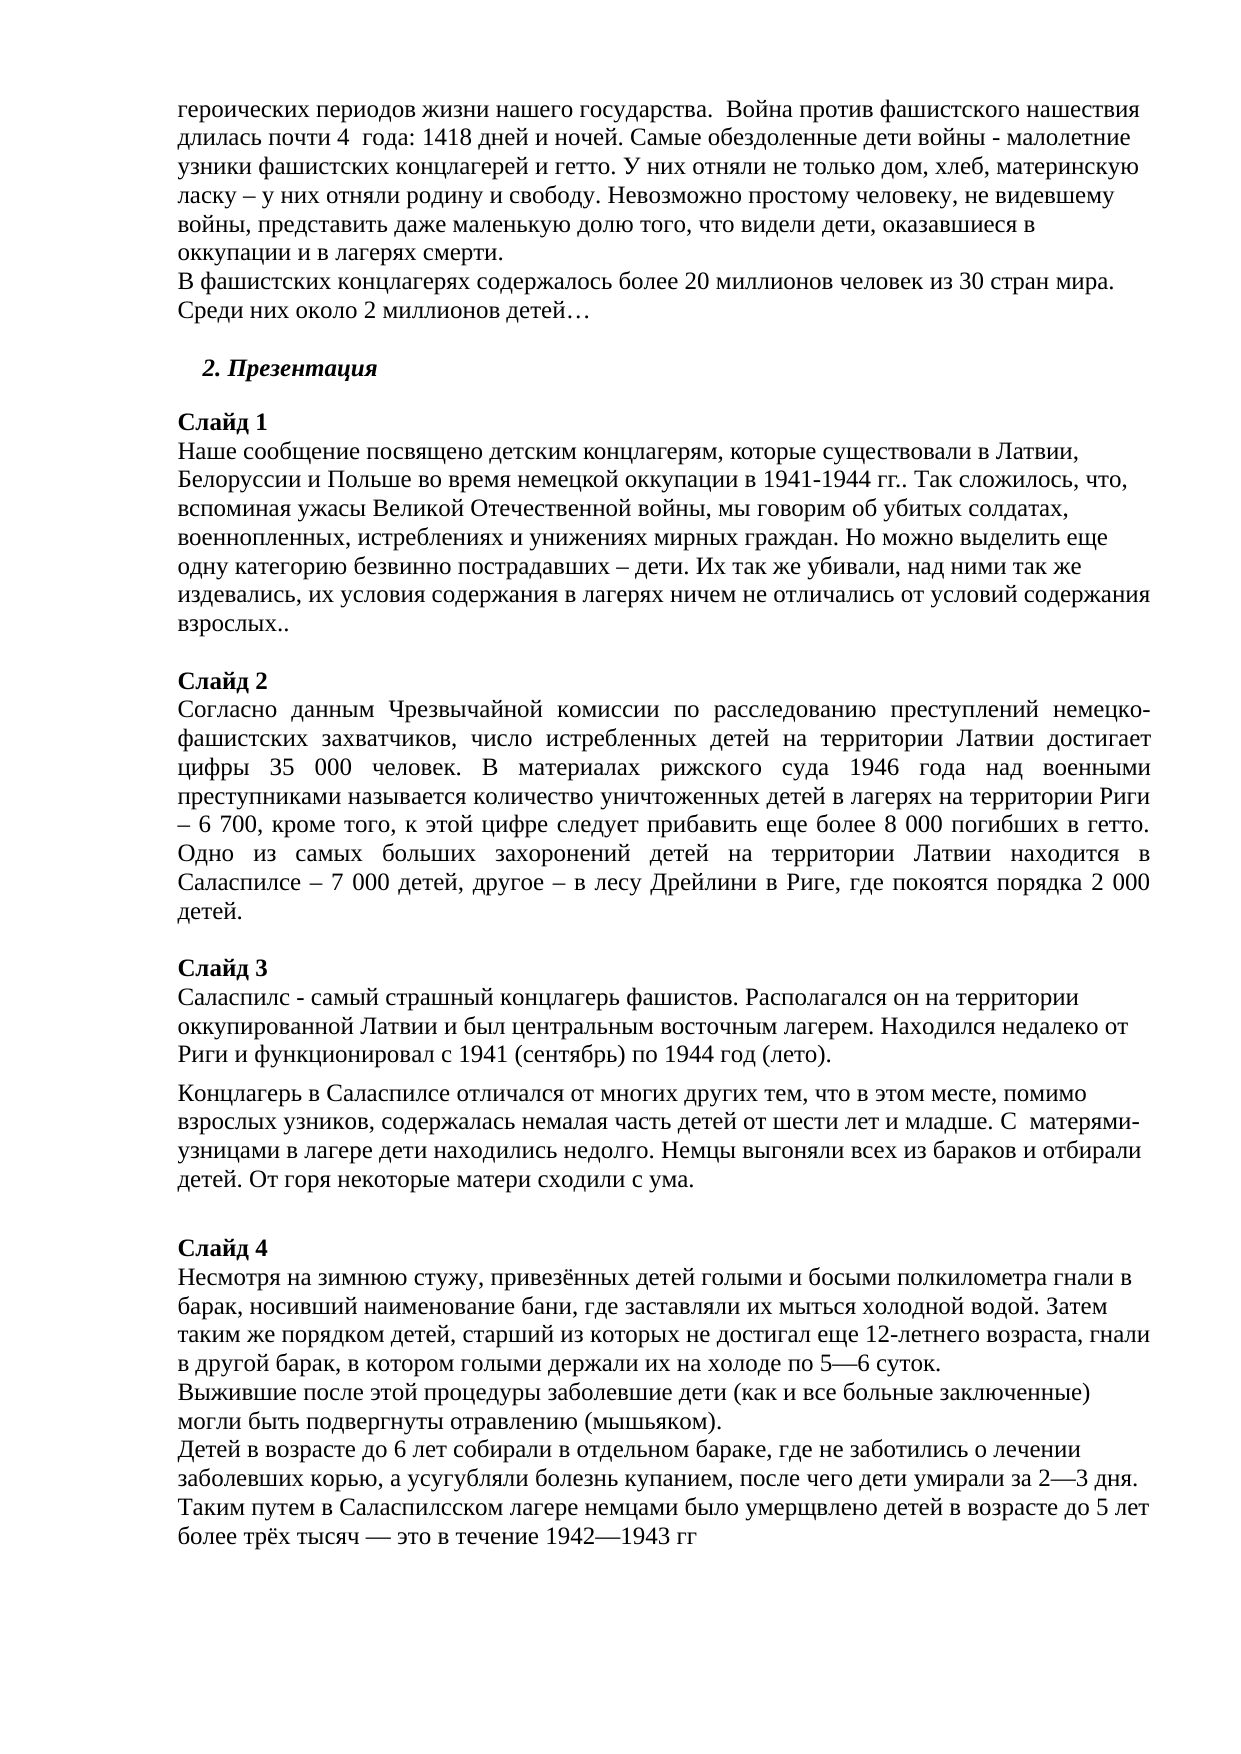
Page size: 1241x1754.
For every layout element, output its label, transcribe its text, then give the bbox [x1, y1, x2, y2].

text 2. Презентация [177, 324, 1152, 382]
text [177, 94, 1152, 324]
text Согласно данным Чрезвычайной комиссии по расследованию преступлений немецко-фашистских захватчиков, число истребленных детей на территории Латвии достигает цифры 35 000 человек. В материалах рижского суда 1946 года над военными преступниками называется количество уничтоженных детей в лагерях на территории Риги – 6 700, кроме того, к этой цифре следует прибавить еще более 8 000 погибших в гетто. Одно из самых больших захоронений детей на территории Латвии находится в Саласпилсе – 7 000 детей, другое – в лесу Дрейлини в Риге, где покоятся порядка 2 000 детей. [177, 694, 1152, 924]
text Наше сообщение посвящено детским концлагерям, которые существовали в Латвии, Белоруссии и Польше во время немецкой оккупации в 1941-1944 гг.. Так сложилось, что, вспоминая ужасы Великой Отечественной войны, мы говорим об убитых солдатах, военнопленных, истреблениях и унижениях мирных граждан. Но можно выделить еще одну категорию безвинно пострадавших – дети. Их так же убивали, над ними так же издевались, их условия содержания в лагерях ничем не отличались от условий содержания взрослых.. [177, 436, 1152, 637]
text Слайд 2 [177, 666, 1152, 694]
text Несмотря на зимнюю стужу, привезённых детей голыми и босыми полкилометра гнали в барак, носивший наименование бани, где заставляли их мыться холодной водой. Затем таким же порядком детей, старший из которых не достигал еще 12-летнего возраста, гнали в другой барак, в котором голыми держали их на холоде по 5—6 суток. Выжившие после этой процедуры заболевшие дети (как и все больные заключенные) могли быть подвергнуты отравлению (мышьяком). [177, 1262, 1152, 1434]
text Слайд 3 [177, 953, 1152, 982]
text Саласпилс - самый страшный концлагерь фашистов. Располагался он на территории оккупированной Латвии и был центральным восточным лагерем. Находился недалеко от Риги и функционировал с 1941 (сентябрь) по 1944 год (лето). [177, 982, 1152, 1068]
text Детей в возрасте до 6 лет собирали в отдельном бараке, где не заботились о лечении заболевших корью, а усугубляли болезнь купанием, после чего дети умирали за 2—3 дня. Таким путем в Саласпилсском лагере немцами было умерщвлено детей в возрасте до 5 лет более трёх тысяч — это в течение 1942—1943 гг [177, 1434, 1152, 1578]
text Слайд 1 [177, 407, 1152, 436]
text Концлагерь в Саласпилсе отличался от многих других тем, что в этом месте, помимо взрослых узников, содержалась немалая часть детей от шести лет и младше. С матерями-узницами в лагере дети находились недолго. Немцы выгоняли всех из бараков и отбирали детей. От горя некоторые матери сходили с ума. [177, 1078, 1152, 1193]
text Слайд 4 [177, 1233, 1152, 1262]
